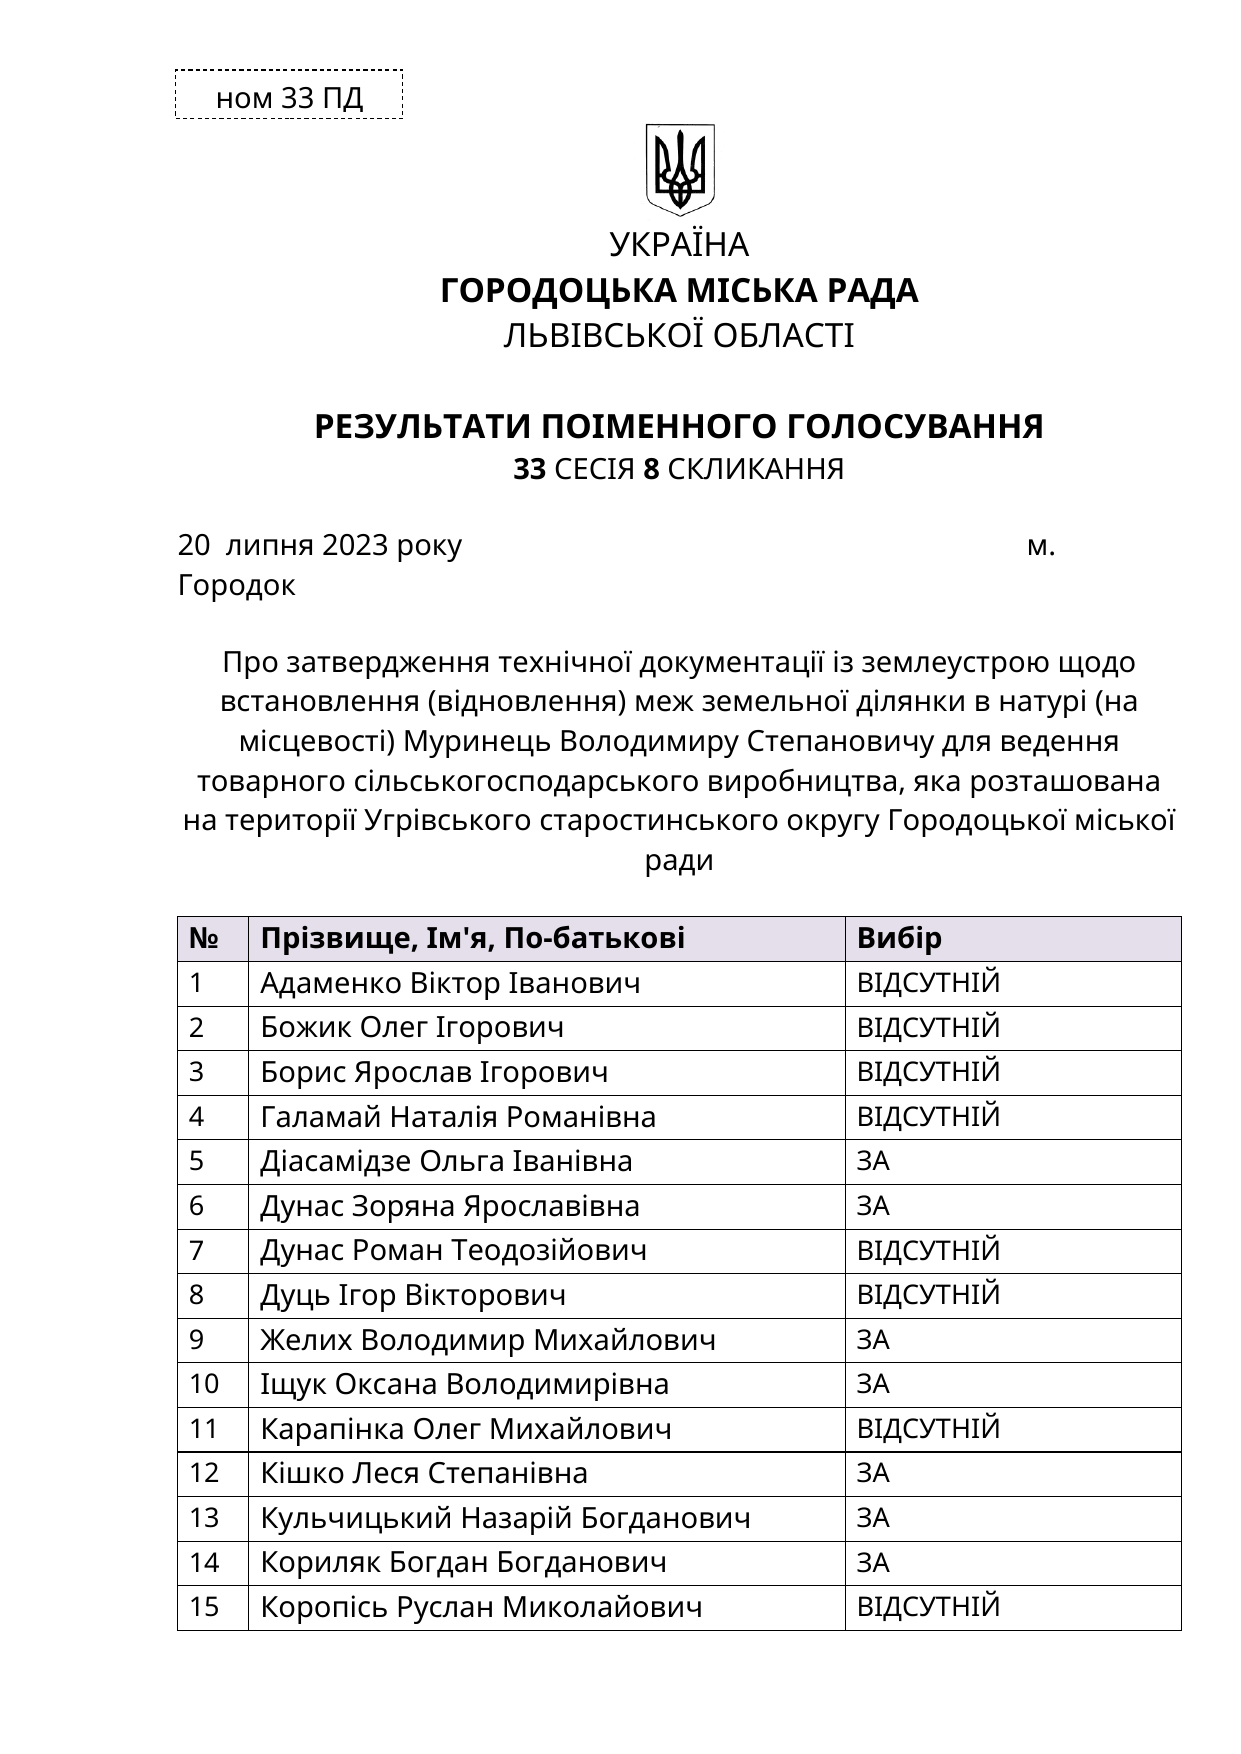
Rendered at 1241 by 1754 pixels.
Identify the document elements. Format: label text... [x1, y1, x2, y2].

table_cell ВІДСУТНІЙ [846, 1274, 1181, 1318]
table_cell Дуць Ігор Вікторович [249, 1274, 845, 1318]
table_cell ЗА [846, 1185, 1181, 1228]
table_cell ВІДСУТНІЙ [846, 1051, 1181, 1095]
table_cell ЗА [846, 1542, 1181, 1585]
table_cell 12 [178, 1453, 248, 1496]
table_cell 6 [178, 1185, 248, 1228]
table_cell Адаменко Віктор Іванович [249, 962, 845, 1006]
table_cell 15 [178, 1586, 248, 1630]
table_cell Борис Ярослав Ігорович [249, 1051, 845, 1095]
text ЛЬВІВСЬКОЇ ОБЛАСТІ [177, 312, 1181, 357]
text Про затвердження технічної документації із землеустрою щодо встановлення (відновлення) меж земельної ділянки в натурі (на місцевості) Муринець Володимиру Степановичу для ведення товарного сільськогосподарського виробництва, яка розташована на території Угрівського старостинського округу Городоцької міської ради [177, 641, 1181, 879]
table_header № [178, 917, 248, 961]
table_cell ЗА [846, 1497, 1181, 1541]
table_cell 11 [178, 1408, 248, 1451]
table_cell Кульчицький Назарій Богданович [249, 1497, 845, 1541]
table_cell ЗА [846, 1453, 1181, 1496]
table_cell 14 [178, 1542, 248, 1585]
picture [633, 118, 726, 221]
text 33 СЕСІЯ 8 СКЛИКАННЯ [177, 448, 1181, 488]
table_cell Діасамідзе Ольга Іванівна [249, 1140, 845, 1184]
table_cell Кішко Леся Степанівна [249, 1453, 845, 1496]
table_cell Дунас Зоряна Ярославівна [249, 1185, 845, 1228]
table_cell Желих Володимир Михайлович [249, 1319, 845, 1362]
text ГОРОДОЦЬКА МІСЬКА РАДА [177, 266, 1181, 312]
table_cell 7 [178, 1230, 248, 1273]
table_cell Дунас Роман Теодозійович [249, 1230, 845, 1273]
table_cell 8 [178, 1274, 248, 1318]
table_cell 5 [178, 1140, 248, 1184]
table_header Вибір [846, 917, 1181, 961]
table_cell Галамай Наталія Романівна [249, 1096, 845, 1139]
table_cell ЗА [846, 1363, 1181, 1407]
table_cell 1 [178, 962, 248, 1006]
text 20 липня 2023 року м. Городок [177, 525, 1181, 604]
table_cell Іщук Оксана Володимирівна [249, 1363, 845, 1407]
text РЕЗУЛЬТАТИ ПОІМЕННОГО ГОЛОСУВАННЯ [177, 403, 1181, 448]
table_header Прізвище, Ім'я, По-батькові [249, 917, 845, 961]
table_cell 2 [178, 1007, 248, 1050]
table_cell 3 [178, 1051, 248, 1095]
table_cell Кориляк Богдан Богданович [249, 1542, 845, 1585]
table_cell ЗА [846, 1319, 1181, 1362]
table_cell ВІДСУТНІЙ [846, 1408, 1181, 1451]
text УКРАЇНА [177, 221, 1181, 266]
table_cell 10 [178, 1363, 248, 1407]
table_cell ВІДСУТНІЙ [846, 1586, 1181, 1630]
table_cell ВІДСУТНІЙ [846, 962, 1181, 1006]
table_cell 13 [178, 1497, 248, 1541]
table_cell Карапінка Олег Михайлович [249, 1408, 845, 1451]
table_cell 9 [178, 1319, 248, 1362]
table_cell ВІДСУТНІЙ [846, 1096, 1181, 1139]
table_cell ВІДСУТНІЙ [846, 1230, 1181, 1273]
table_cell 4 [178, 1096, 248, 1139]
table_cell ЗА [846, 1140, 1181, 1184]
table_cell ВІДСУТНІЙ [846, 1007, 1181, 1050]
table_cell Коропісь Руслан Миколайович [249, 1586, 845, 1630]
table_cell Божик Олег Ігорович [249, 1007, 845, 1050]
